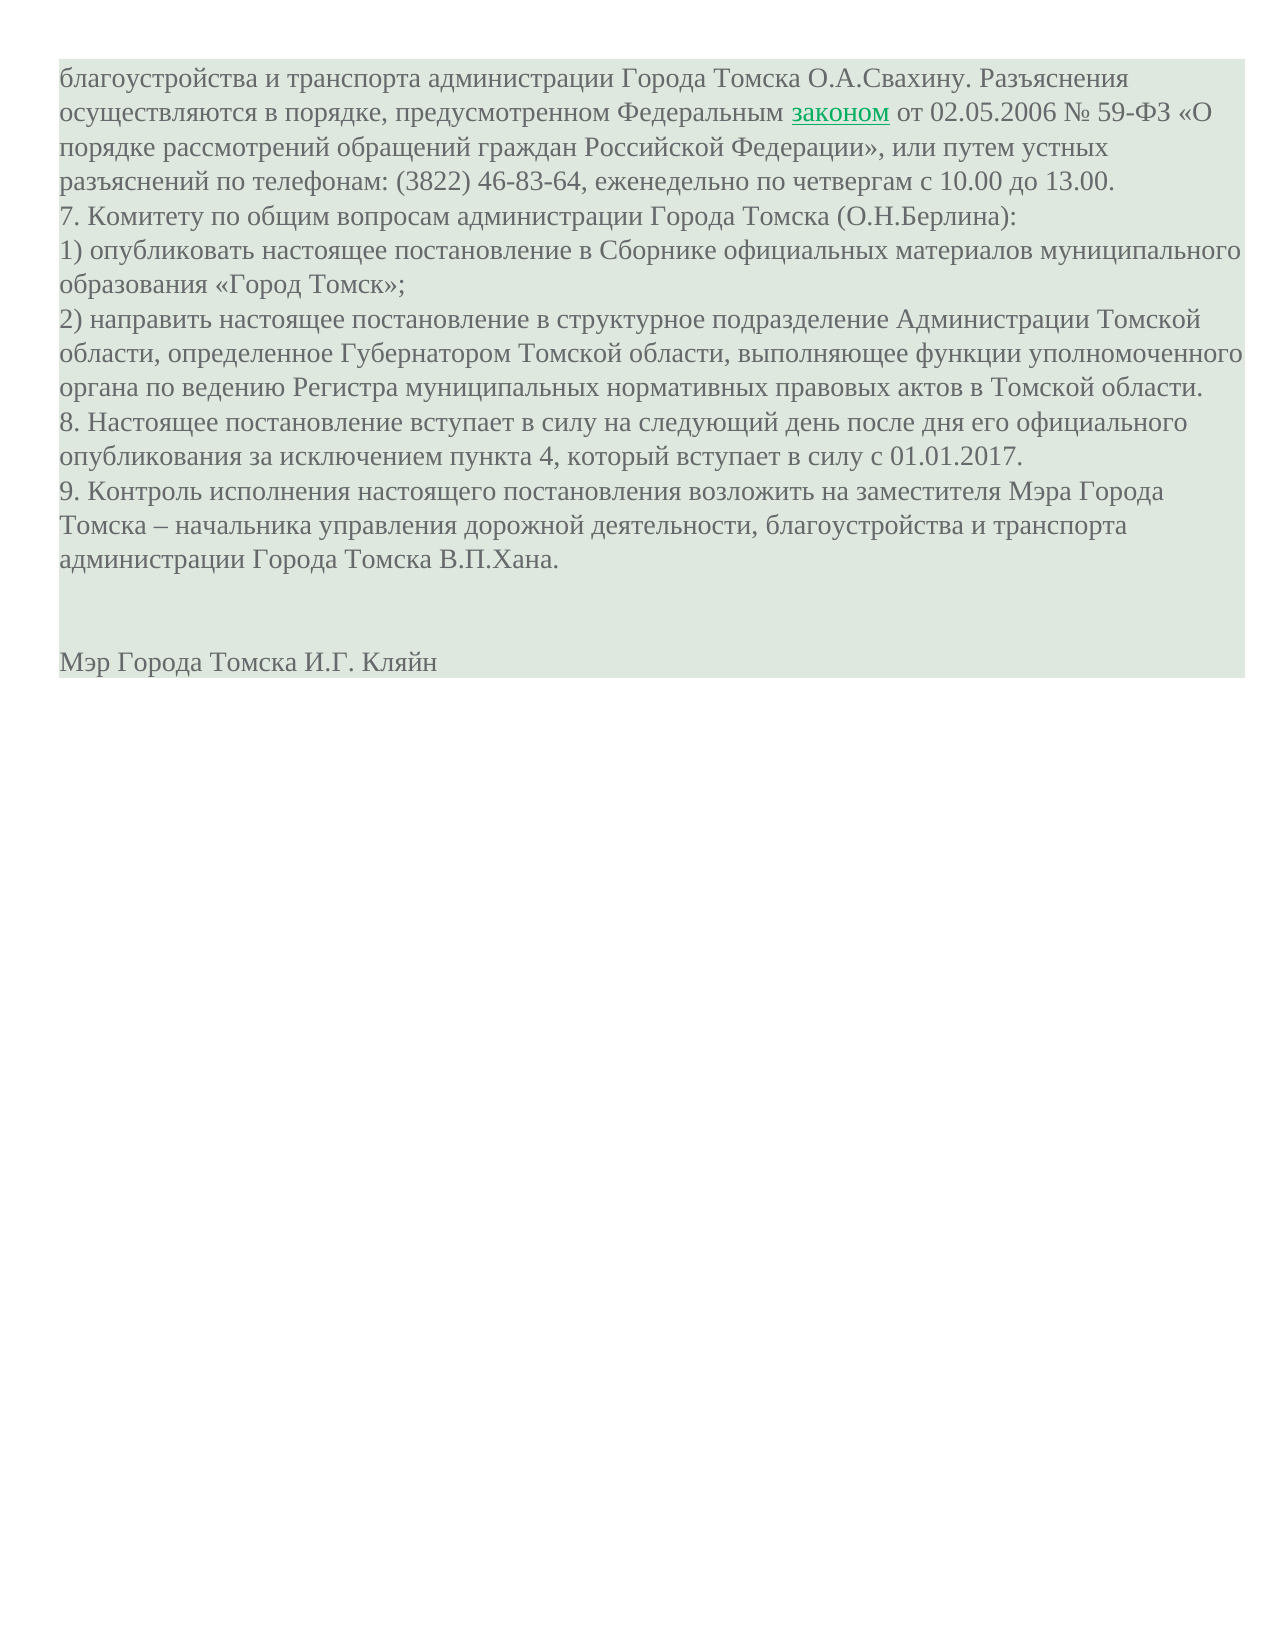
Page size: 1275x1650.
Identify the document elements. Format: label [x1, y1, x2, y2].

text [59, 59, 1245, 678]
